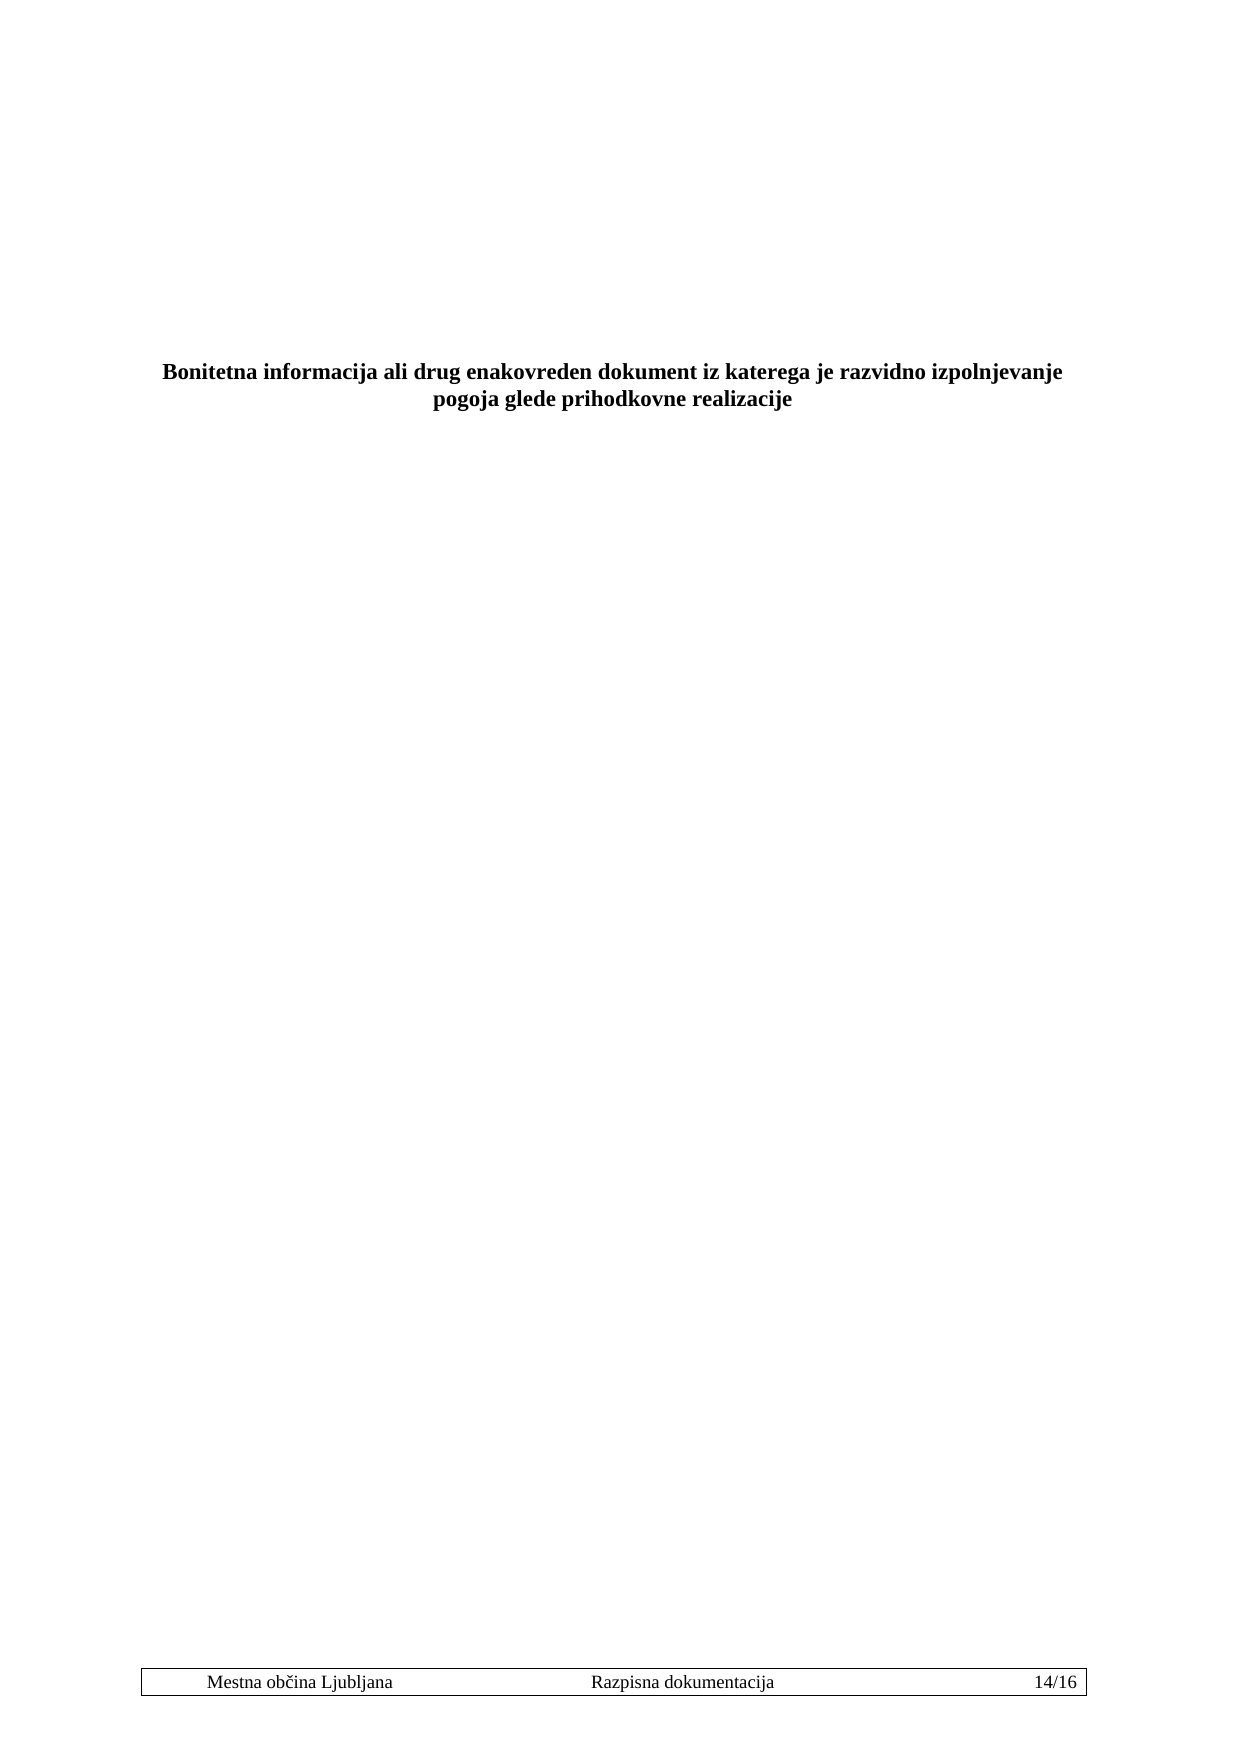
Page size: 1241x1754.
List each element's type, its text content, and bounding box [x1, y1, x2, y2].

text Bonitetna informacija ali drug enakovreden dokument iz katerega je razvidno izpolnjevanje pogoja glede prihodkovne realizacije [148, 358, 1078, 411]
